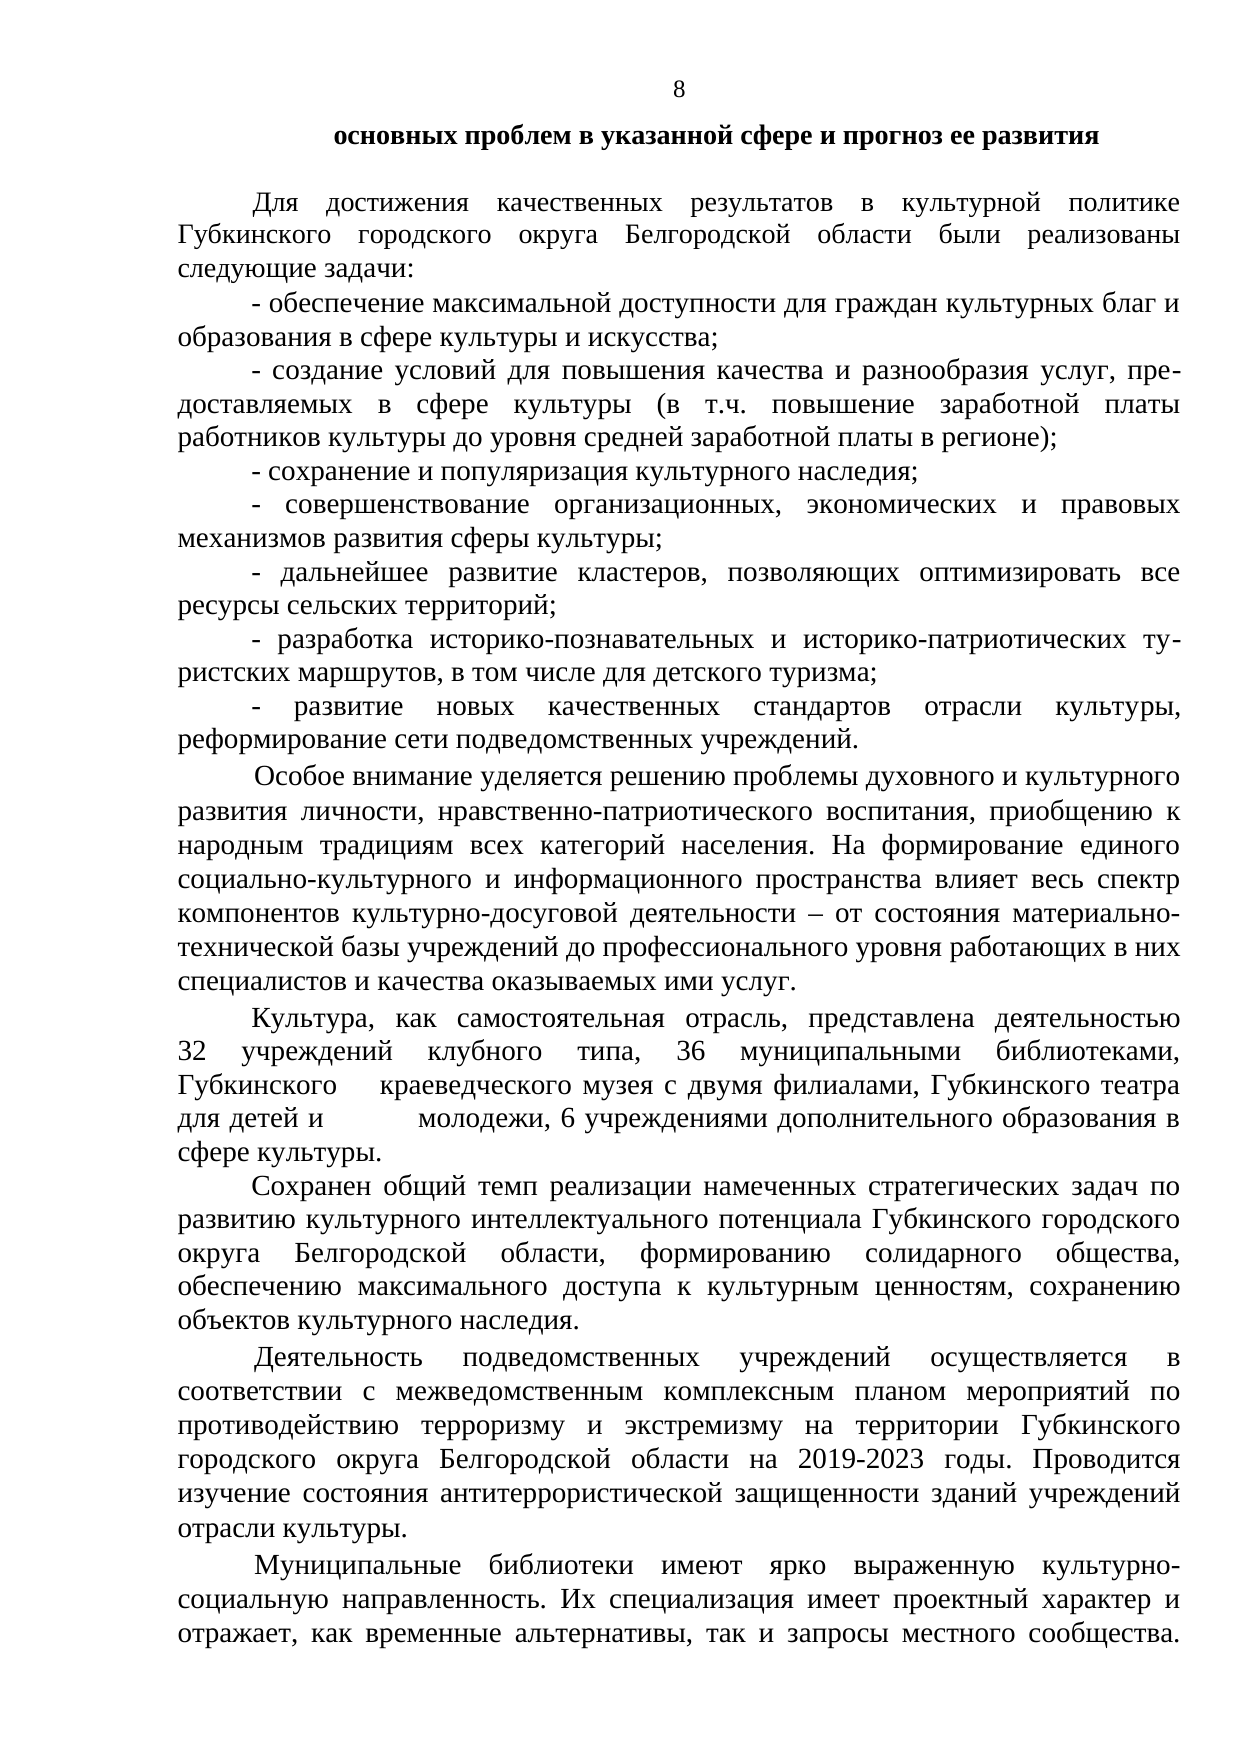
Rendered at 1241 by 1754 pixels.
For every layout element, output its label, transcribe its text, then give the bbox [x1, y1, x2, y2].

text - сохранение и популяризация культурного наследия; [177, 453, 1181, 487]
text Особое внимание уделяется решению проблемы духовного и культурного развития личности, нравственно-патриотического воспитания, приобщению к народным традициям всех категорий населения. На формирование единого социально-культурного и информационного пространства влияет весь спектр компонентов культурно-досуговой деятельности – от состояния материально-технической базы учреждений до профессионального уровня работающих в них специалистов и качества оказываемых ими услуг. [177, 758, 1181, 997]
text Культура, как самостоятельная отрасль, представлена деятельностью 32 учреждений клубного типа, 36 муниципальными библиотеками, Губкинского краеведческого музея с двумя филиалами, Губкинского театра для детей и молодежи, 6 учреждениями дополнительного образования в сфере культуры. [177, 1000, 1181, 1168]
text Для достижения качественных результатов в культурной политике Губкинского городского округа Белгородской области были реализованы следующие задачи: [177, 185, 1181, 283]
text - создание условий для повышения качества и разнообразия услуг, предоставляемых в сфере культуры (в т.ч. повышение заработной платы работников культуры до уровня средней заработной платы в регионе); [177, 352, 1181, 453]
text - развитие новых качественных стандартов отрасли культуры, реформирование сети подведомственных учреждений. [177, 688, 1181, 755]
text Сохранен общий темп реализации намеченных стратегических задач по развитию культурного интеллектуального потенциала Губкинского городского округа Белгородской области, формированию солидарного общества, обеспечению максимального доступа к культурным ценностям, сохранению объектов культурного наследия. [177, 1168, 1181, 1335]
text - обеспечение максимальной доступности для граждан культурных благ и образования в сфере культуры и искусства; [177, 285, 1181, 352]
text основных проблем в указанной сфере и прогноз ее развития [252, 118, 1181, 151]
text - совершенствование организационных, экономических и правовых механизмов развития сферы культуры; [177, 487, 1181, 554]
text - дальнейшее развитие кластеров, позволяющих оптимизировать все ресурсы сельских территорий; [177, 554, 1181, 621]
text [177, 1546, 1181, 1649]
text Деятельность подведомственных учреждений осуществляется в соответствии с межведомственным комплексным планом мероприятий по противодействию терроризму и экстремизму на территории Губкинского городского округа Белгородской области на 2019-2023 годы. Проводится изучение состояния антитеррористической защищенности зданий учреждений отрасли культуры. [177, 1338, 1181, 1543]
text - разработка историко-познавательных и историко-патриотических туристских маршрутов, в том числе для детского туризма; [177, 621, 1181, 688]
